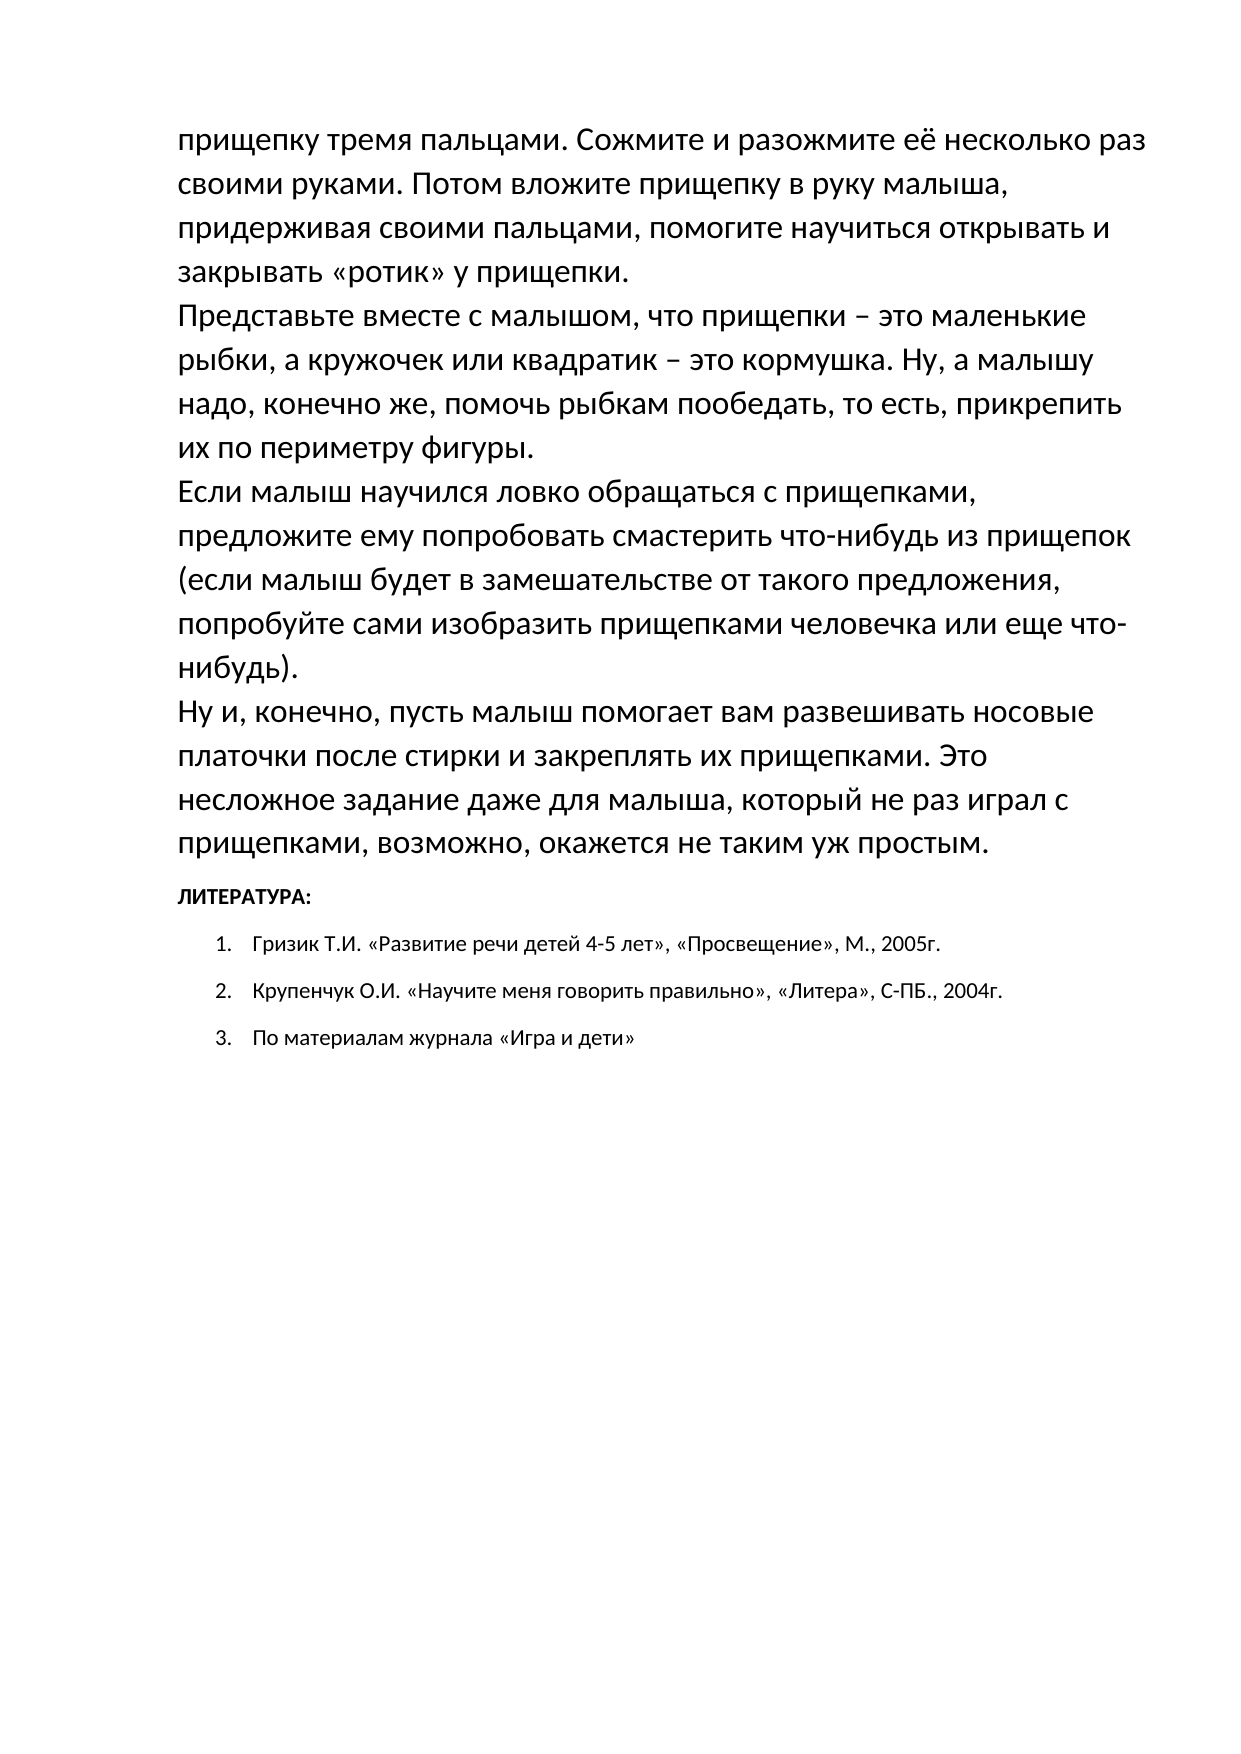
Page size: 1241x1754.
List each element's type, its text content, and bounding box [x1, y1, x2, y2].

list По материалам журнала «Игра и дети» [215, 1023, 1152, 1051]
list Гризик Т.И. «Развитие речи детей 4-5 лет», «Просвещение», М., 2005г. [215, 929, 1152, 957]
text ЛИТЕРАТУРА: [177, 882, 1152, 910]
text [177, 118, 1152, 862]
list Крупенчук О.И. «Научите меня говорить правильно», «Литера», С-ПБ., 2004г. [215, 976, 1152, 1004]
